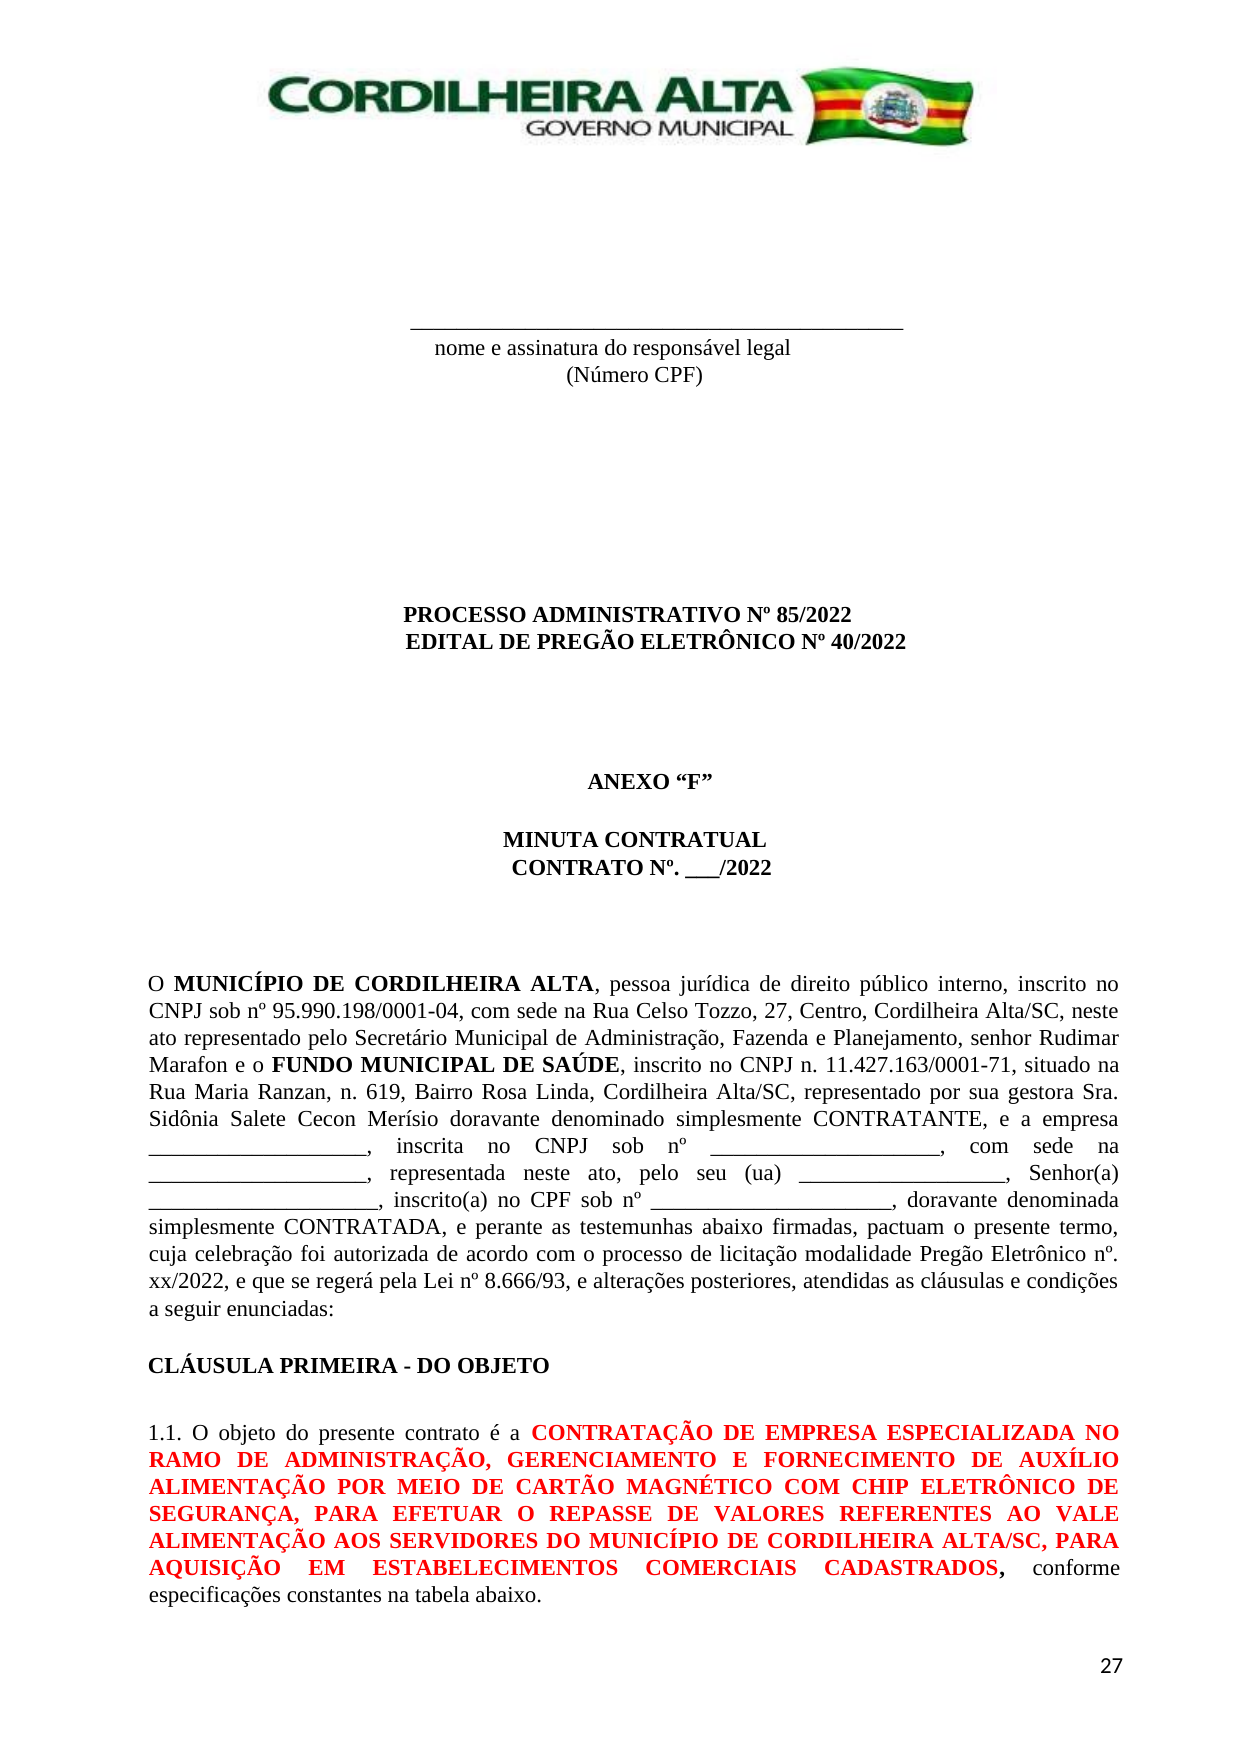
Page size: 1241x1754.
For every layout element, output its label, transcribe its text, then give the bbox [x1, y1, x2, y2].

text ___________________________________________ nome e assinatura do responsável legal [410, 306, 921, 360]
text (Número CPF) [185, 361, 1084, 387]
text PROCESSO ADMINISTRATIVO Nº 85/2022 [99, 601, 1122, 627]
text MINUTA CONTRATUAL [185, 826, 1085, 852]
text O MUNICÍPIO DE CORDILHEIRA ALTA, pessoa jurídica de direito público interno, inscrito no CNPJ sob nº 95.990.198/0001-04, com sede na Rua Celso Tozzo, 27, Centro, Cordilheira Alta/SC, neste ato representado pelo Secretário Municipal de Administração, Fazenda e Planejamento, senhor Rudimar Marafon e o FUNDO MUNICIPAL DE SAÚDE, inscrito no CNPJ n. 11.427.163/0001-71, situado na Rua Maria Ranzan, n. 619, Bairro Rosa Linda, Cordilheira Alta/SC, representado por sua gestora Sra. Sidônia Salete Cecon Merísio doravante denominado simplesmente CONTRATANTE, e a empresa ___________________, inscrita no CNPJ sob nº ____________________, com sede na ___________________, representada neste ato, pelo seu (ua) __________________, Senhor(a) ____________________, inscrito(a) no CPF sob nº _____________________, doravante denominada simplesmente CONTRATADA, e perante as testemunhas abaixo firmadas, pactuam o presente termo, cuja celebração foi autorizada de acordo com o processo de licitação modalidade Pregão Eletrônico nº. xx/2022, e que se regerá pela Lei nº 8.666/93, e alterações posteriores, atendidas as cláusulas e condições a seguir enunciadas: [148, 969, 1120, 1321]
text CONTRATO Nº. ___/2022 [155, 854, 1123, 880]
text EDITAL DE PREGÃO ELETRÔNICO Nº 40/2022 [185, 628, 1122, 654]
text 1.1. O objeto do presente contrato é a CONTRATAÇÃO DE EMPRESA ESPECIALIZADA NO RAMO DE ADMINISTRAÇÃO, GERENCIAMENTO E FORNECIMENTO DE AUXÍLIO ALIMENTAÇÃO POR MEIO DE CARTÃO MAGNÉTICO COM CHIP ELETRÔNICO DE SEGURANÇA, PARA EFETUAR O REPASSE DE VALORES REFERENTES AO VALE ALIMENTAÇÃO AOS SERVIDORES DO MUNICÍPIO DE CORDILHEIRA ALTA/SC, PARA AQUISIÇÃO EM ESTABELECIMENTOS COMERCIAIS CADASTRADOS, conforme especificações constantes na tabela abaixo. [148, 1419, 1120, 1607]
picture [245, 43, 997, 171]
text ANEXO “F” [185, 768, 1115, 794]
subtitle CLÁUSULA PRIMEIRA - DO OBJETO [148, 1352, 1120, 1379]
